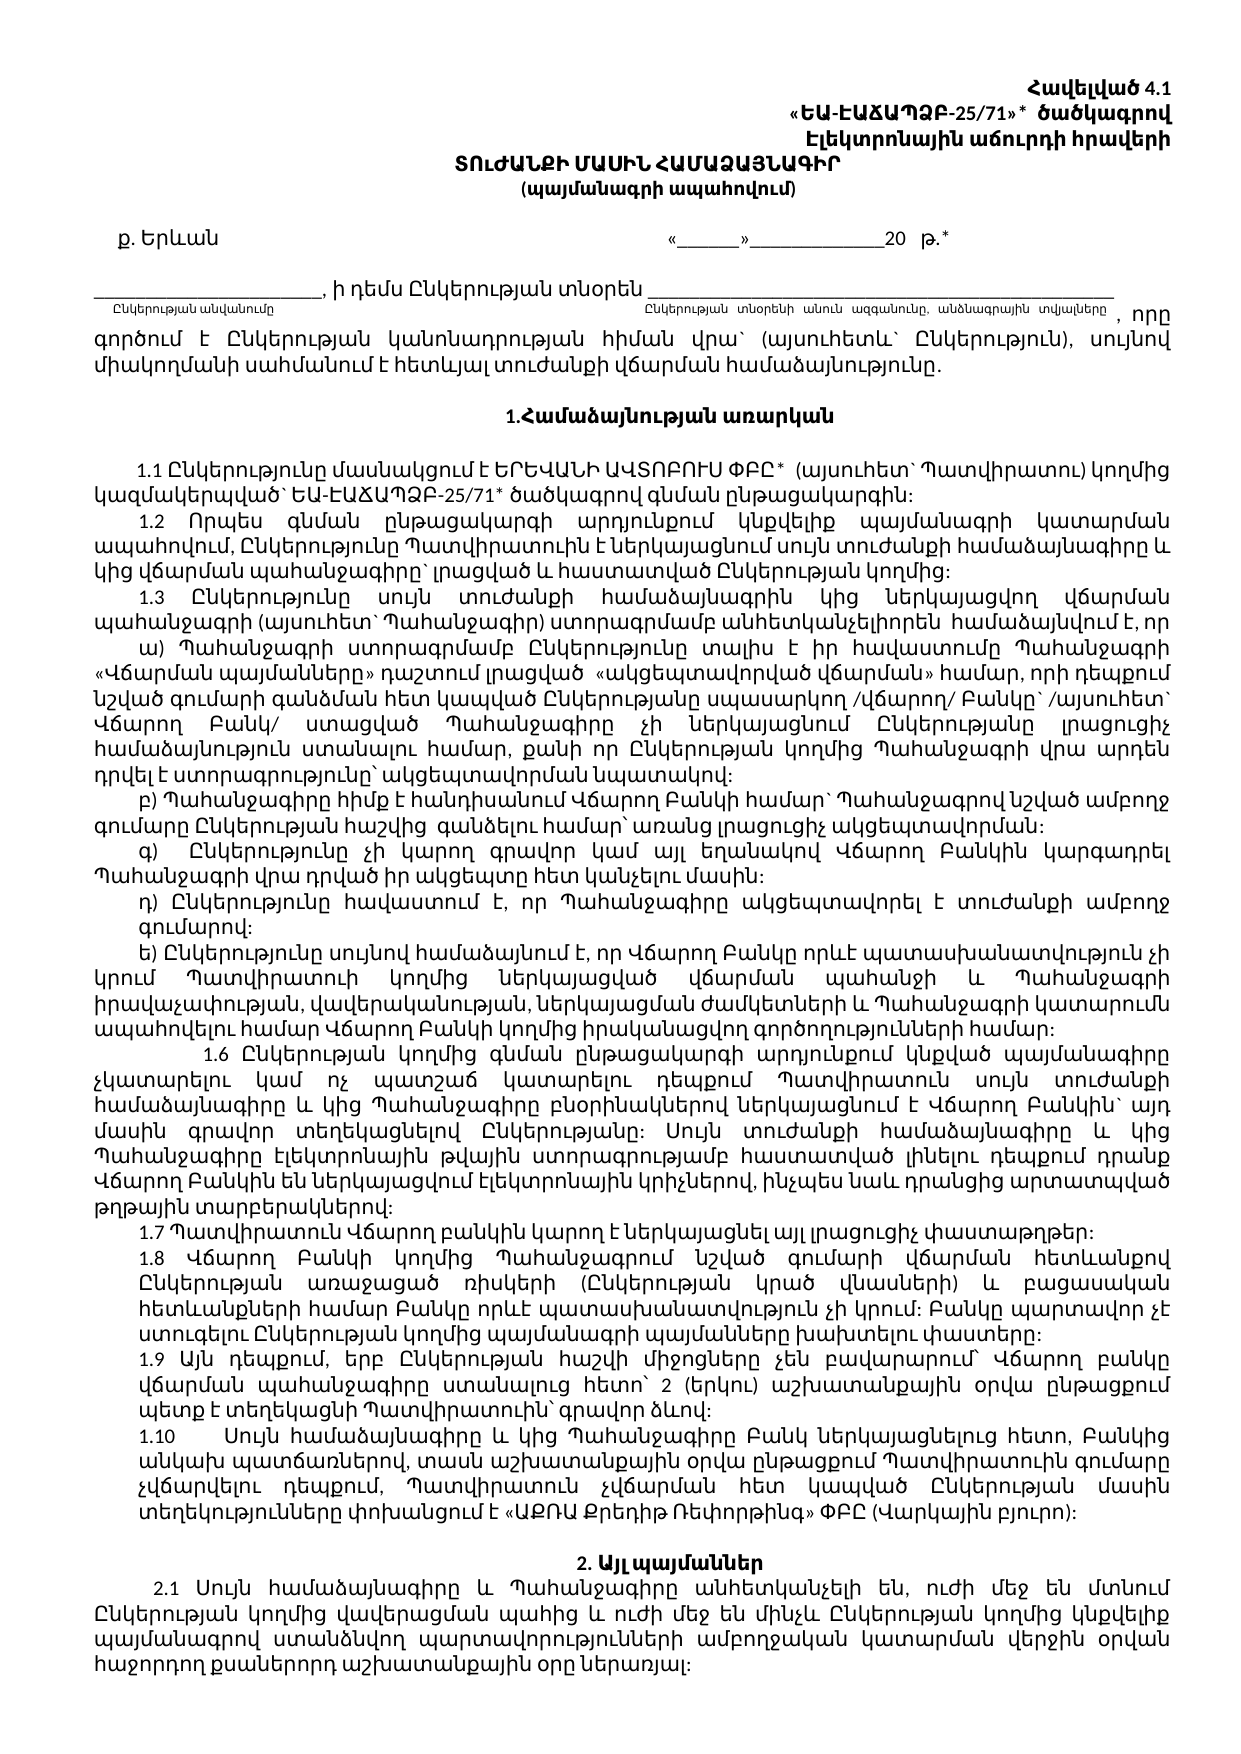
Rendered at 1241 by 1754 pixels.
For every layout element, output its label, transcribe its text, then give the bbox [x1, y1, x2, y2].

text 1.Համաձայնության առարկան [169, 403, 1171, 428]
text 1.9 Այն դեպքում, երբ Ընկերության հաշվի միջոցները չեն բավարարում՝ Վճարող բանկը վճարման պահանջագիրը ստանալուց հետո՝ 2 (երկու) աշխատանքային օրվա ընթացքում պետք է տեղեկացնի Պատվիրատուին՝ գրավոր ձևով: [138, 1347, 1171, 1423]
text դ) Ընկերությունը հավաստում է, որ Պահանջագիրը ակցեպտավորել է տուժանքի ամբողջ գումարով: [138, 889, 1171, 940]
text 1.1 Ընկերությունը մասնակցում է ԵՐԵՎԱՆԻ ԱՎՏՈԲՈՒՍ ՓԲԸ* (այսուհետ` Պատվիրատու) կողմից կազմակերպված` ԵԱ-ԷԱՃԱՊՁԲ-25/71* ծածկագրով գնման ընթացակարգին: [94, 457, 1171, 508]
text 1.10 Սույն համաձայնագիրը և կից Պահանջագիրը Բանկ ներկայացնելուց հետո, Բանկից անկախ պատճառներով, տասն աշխատանքային օրվա ընթացքում Պատվիրատուին գումարը չվճարվելու դեպքում, Պատվիրատուն չվճարման հետ կապված Ընկերության մասին տեղեկությունները փոխանցում է «ԱՔՌԱ Քրեդիթ Ռեփորթինգ» ՓԲԸ (Վարկային բյուրո): [138, 1423, 1171, 1524]
text ______________________, ի դեմս Ընկերության տնօրեն _____________________________________________ [94, 276, 1171, 301]
text (պայմանագրի ապահովում) [94, 177, 1171, 199]
text 1.7 Պատվիրատուն Վճարող բանկին կարող է ներկայացնել այլ լրացուցիչ փաստաթղթեր: [138, 1219, 1171, 1245]
text ՏՈւԺԱՆՔԻ ՄԱՍԻՆ ՀԱՄԱՁԱՅՆԱԳԻՐ [94, 151, 1171, 177]
text «ԵԱ-ԷԱՃԱՊՁԲ-25/71»* ծածկագրով [94, 100, 1171, 126]
text 2.1 Սույն համաձայնագիրը և Պահանջագիրը անհետկանչելի են, ուժի մեջ են մտնում Ընկերության կողմից վավերացման պահից և ուժի մեջ են մինչև Ընկերության կողմից կնքվելիք պայմանագրով ստանձնվող պարտավորությունների ամբողջական կատարման վերջին օրվան հաջորդող քսաներորդ աշխատանքային օրը ներառյալ: [94, 1575, 1171, 1677]
text 1.8 Վճարող Բանկի կողմից Պահանջագրում նշված գումարի վճարման հետևանքով Ընկերության առաջացած ռիսկերի (Ընկերության կրած վնասների) և բացասական հետևանքների համար Բանկը որևէ պատասխանատվություն չի կրում: Բանկը պարտավոր չէ ստուգելու Ընկերության կողմից պայմանագրի պայմանները խախտելու փաստերը: [138, 1245, 1171, 1347]
text գ) Ընկերությունը չի կարող գրավոր կամ այլ եղանակով Վճարող Բանկին կարգադրել Պահանջագրի վրա դրված իր ակցեպտը հետ կանչելու մասին: [94, 838, 1171, 889]
text Ընկերության անվանումը Ընկերության տնօրենի անուն ազգանունը, անձնագրային տվյալները , որը գործում է Ընկերության կանոնադրության հիման վրա` (այսուհետև` Ընկերություն), սույնով միակողմանի սահմանում է հետևյալ տուժանքի վճարման համաձայնությունը. [94, 301, 1171, 377]
text 1.3 Ընկերությունը սույն տուժանքի համաձայնագրին կից ներկայացվող վճարման պահանջագրի (այսուհետ` Պահանջագիր) ստորագրմամբ անհետկանչելիորեն համաձայնվում է, որ [94, 584, 1171, 635]
text Հավելված 4.1 [94, 75, 1171, 100]
text բ) Պահանջագիրը հիմք է հանդիսանում Վճարող Բանկի համար` Պահանջագրով նշված ամբողջ գումարը Ընկերության հաշվից գանձելու համար՝ առանց լրացուցիչ ակցեպտավորման: [94, 787, 1171, 838]
text ե) Ընկերությունը սույնով համաձայնում է, որ Վճարող Բանկը որևէ պատասխանատվություն չի կրում Պատվիրատուի կողմից ներկայացված վճարման պահանջի և Պահանջագրի իրավաչափության, վավերականության, ներկայացման ժամկետների և Պահանջագրի կատարումն ապահովելու համար Վճարող Բանկի կողմից իրականացվող գործողությունների համար: [94, 940, 1171, 1042]
text Էլեկտրոնային աճուրդի հրավերի [94, 126, 1171, 151]
text 1.6 Ընկերության կողմից գնման ընթացակարգի արդյունքում կնքված պայմանագիրը չկատարելու կամ ոչ պատշաճ կատարելու դեպքում Պատվիրատուն սույն տուժանքի համաձայնագիրը և կից Պահանջագիրը բնօրինակներով ներկայացնում է Վճարող Բանկին` այդ մասին գրավոր տեղեկացնելով Ընկերությանը: Սույն տուժանքի համաձայնագիրը և կից Պահանջագիրը էլեկտրոնային թվային ստորագրությամբ հաստատված լինելու դեպքում դրանք Վճարող Բանկին են ներկայացվում էլեկտրոնային կրիչներով, ինչպես նաև դրանցից արտատպված թղթային տարբերակներով: [94, 1042, 1171, 1219]
text 1.2 Որպես գնման ընթացակարգի արդյունքում կնքվելիք պայմանագրի կատարման ապահովում, Ընկերությունը Պատվիրատուին է ներկայացնում սույն տուժանքի համաձայնագիրը և կից վճարման պահանջագիրը` լրացված և հաստատված Ընկերության կողմից: [94, 508, 1171, 584]
text 2. Այլ պայմաններ [169, 1550, 1171, 1575]
text ա) Պահանջագրի ստորագրմամբ Ընկերությունը տալիս է իր հավաստումը Պահանջագրի «Վճարման պայմանները» դաշտում լրացված «ակցեպտավորված վճարման» համար, որի դեպքում նշված գումարի գանձման հետ կապված Ընկերությանը սպասարկող /վճարող/ Բանկը` /այսուհետ` Վճարող Բանկ/ ստացված Պահանջագիրը չի ներկայացնում Ընկերությանը լրացուցիչ համաձայնություն ստանալու համար, քանի որ Ընկերության կողմից Պահանջագրի վրա արդեն դրվել է ստորագրությունը՝ ակցեպտավորման նպատակով: [94, 635, 1171, 787]
text ք. Երևան «______»_____________20 թ.* [94, 225, 1171, 250]
